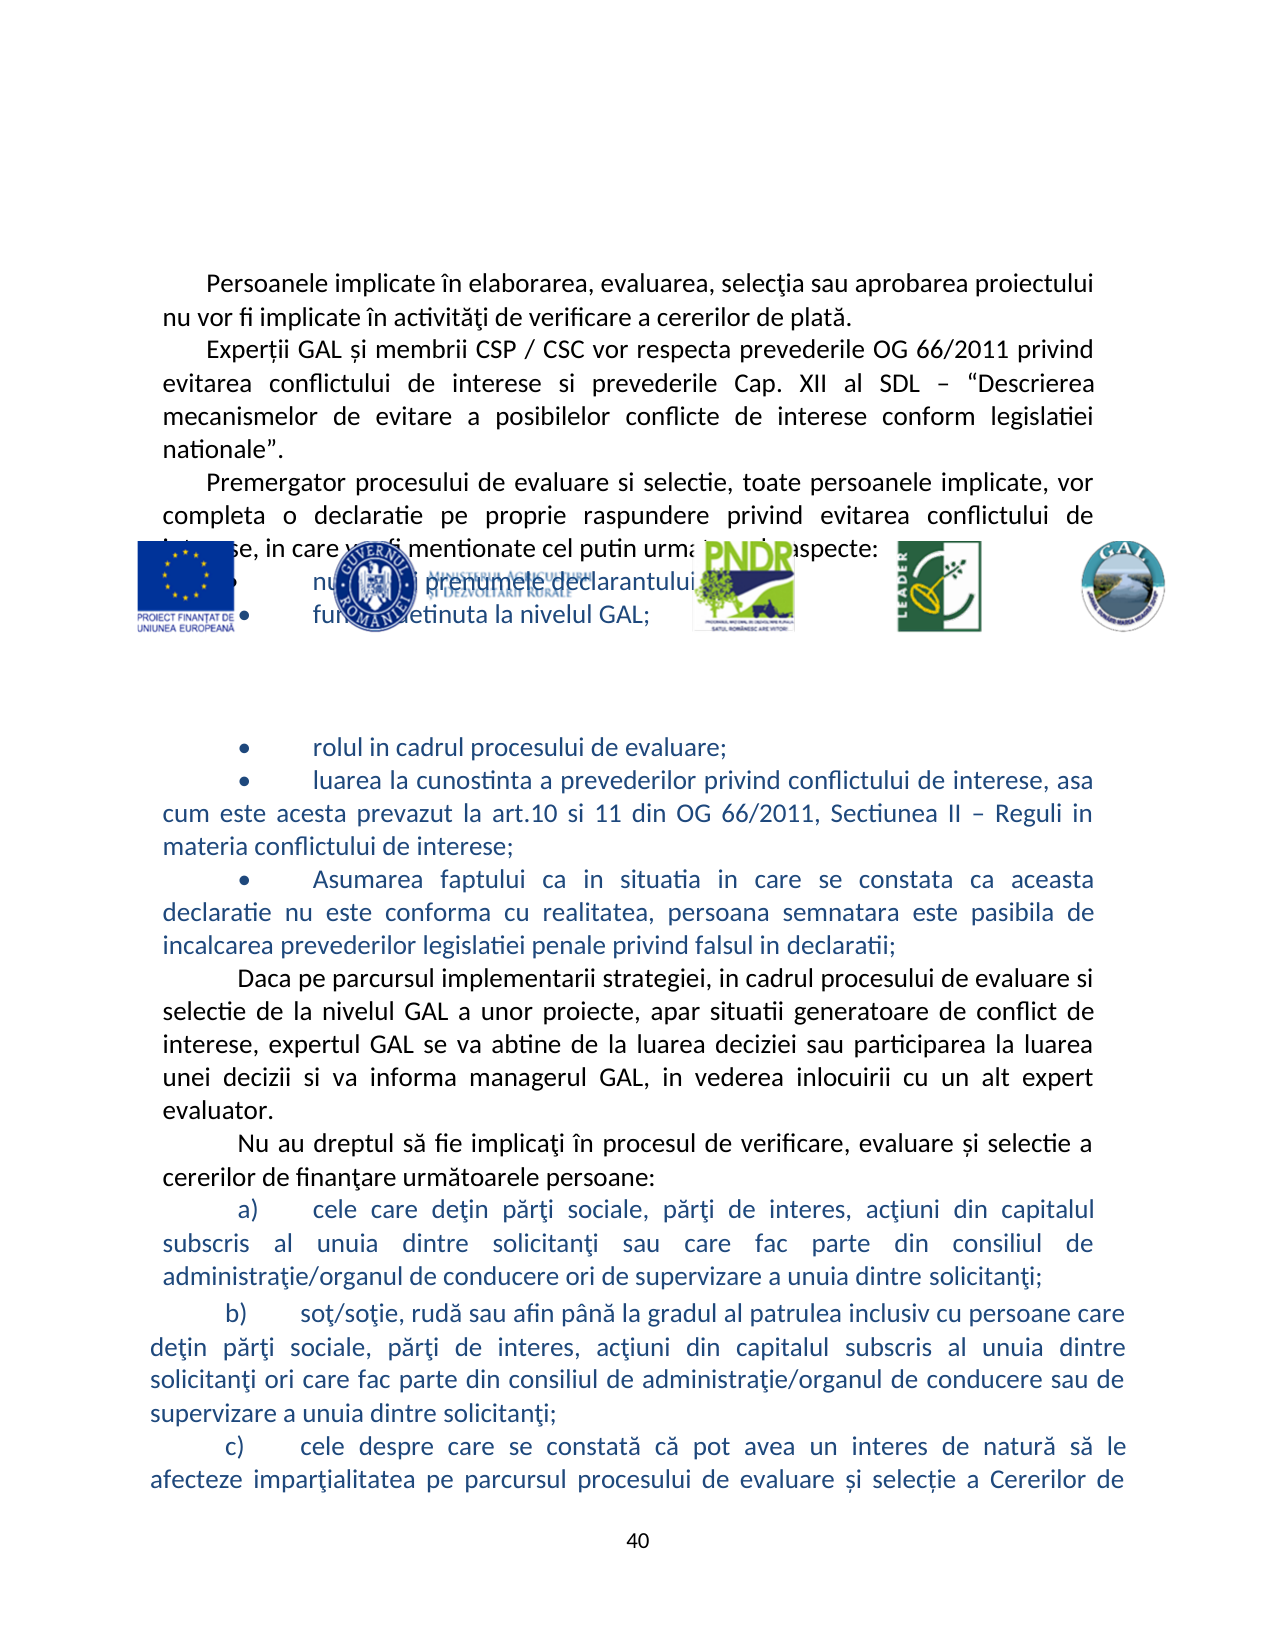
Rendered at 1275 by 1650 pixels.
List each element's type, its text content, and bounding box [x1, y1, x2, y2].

text Persoanele implicate în elaborarea, evaluarea, selecţia sau aprobarea proiectului nu vor fi implicate în activităţi de verificare a cererilor de plată. [162, 267, 1095, 333]
text Experții GAL și membrii CSP / CSC vor respecta prevederile OG 66/2011 privind evitarea conflictului de interese si prevederile Cap. XII al SDL – “Descrierea mecanismelor de evitare a posibilelor conflicte de interese conform legislatiei nationale”. [162, 333, 1095, 465]
text Nu au dreptul să fie implicaţi în procesul de verificare, evaluare și selectie a cererilor de finanţare următoarele persoane: [162, 1127, 1094, 1193]
text Daca pe parcursul implementarii strategiei, in cadrul procesului de evaluare si selectie de la nivelul GAL a unor proiecte, apar situatii generatoare de conflict de interese, expertul GAL se va abtine de la luarea deciziei sau participarea la luarea unei decizii si va informa managerul GAL, in vederea inlocuirii cu un alt expert evaluator. [162, 961, 1095, 1126]
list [150, 1429, 1126, 1495]
list luarea la cunostinta a prevederilor privind conflictului de interese, asa cum este acesta prevazut la art.10 si 11 din OG 66/2011, Sectiunea II – Reguli in materia conflictului de interese; [162, 763, 1095, 862]
list Asumarea faptului ca in situatia in care se constata ca aceasta declaratie nu este conforma cu realitatea, persoana semnatara este pasibila de incalcarea prevederilor legislatiei penale privind falsul in declaratii; [162, 862, 1095, 961]
picture [137, 541, 1168, 635]
text Premergator procesului de evaluare si selectie, toate persoanele implicate, vor completa o declaratie pe proprie raspundere privind evitarea conflictului de interese, in care vor fi mentionate cel putin urmatoarele aspecte: [162, 465, 1095, 541]
list cele care deţin părţi sociale, părţi de interes, acţiuni din capitalul subscris al unuia dintre solicitanţi sau care fac parte din consiliul de administraţie/organul de conducere ori de supervizare a unuia dintre solicitanţi; [162, 1193, 1095, 1292]
list rolul in cadrul procesului de evaluare; [237, 730, 1137, 763]
list soţ/soţie, rudă sau afin până la gradul al patrulea inclusiv cu persoane care deţin părţi sociale, părţi de interes, acţiuni din capitalul subscris al unuia dintre solicitanţi ori care fac parte din consiliul de administraţie/organul de conducere sau de supervizare a unuia dintre solicitanţi; [150, 1297, 1126, 1429]
